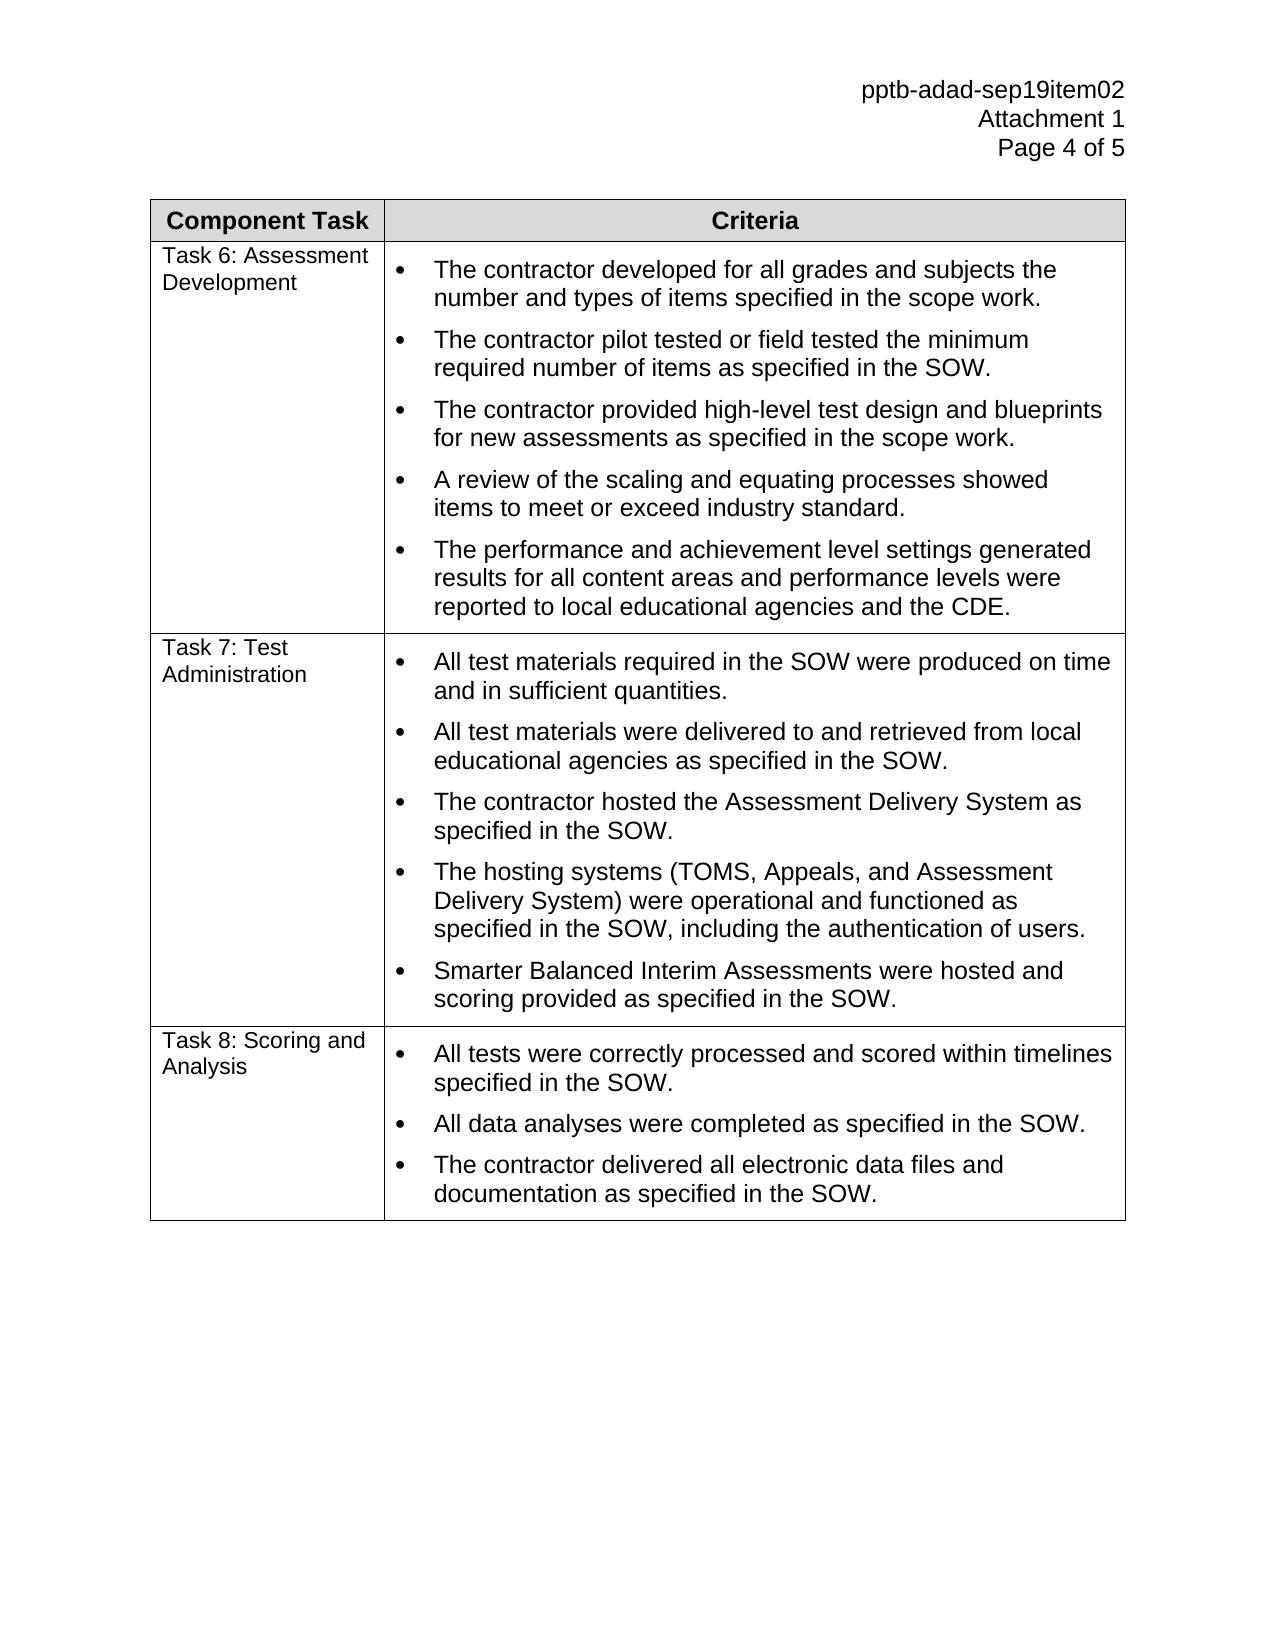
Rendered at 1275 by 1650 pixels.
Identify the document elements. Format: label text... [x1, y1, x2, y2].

table_cell All test materials required in the SOW were produced on time and in sufficient quantities. All test materials were delivered to and retrieved from local educational agencies as specified in the SOW. The contractor hosted the Assessment Delivery System as specified in the SOW. The hosting systems (TOMS, Appeals, and Assessment Delivery System) were operational and functioned as specified in the SOW, including the authentication of users. Smarter Balanced Interim Assessments were hosted and scoring provided as specified in the SOW. [385, 634, 1125, 1026]
table_cell All tests were correctly processed and scored within timelines specified in the SOW. All data analyses were completed as specified in the SOW. The contractor delivered all electronic data files and documentation as specified in the SOW. [385, 1027, 1125, 1220]
table_header Component Task [151, 200, 384, 241]
table_cell Task 6: Assessment Development [151, 242, 384, 633]
table_cell Task 7: Test Administration [151, 634, 384, 1026]
table_cell The contractor developed for all grades and subjects the number and types of items specified in the scope work. The contractor pilot tested or field tested the minimum required number of items as specified in the SOW. The contractor provided high-level test design and blueprints for new assessments as specified in the scope work. A review of the scaling and equating processes showed items to meet or exceed industry standard. The performance and achievement level settings generated results for all content areas and performance levels were reported to local educational agencies and the CDE. [385, 242, 1125, 633]
table_header Criteria [385, 200, 1125, 241]
table_cell Task 8: Scoring and Analysis [151, 1027, 384, 1220]
